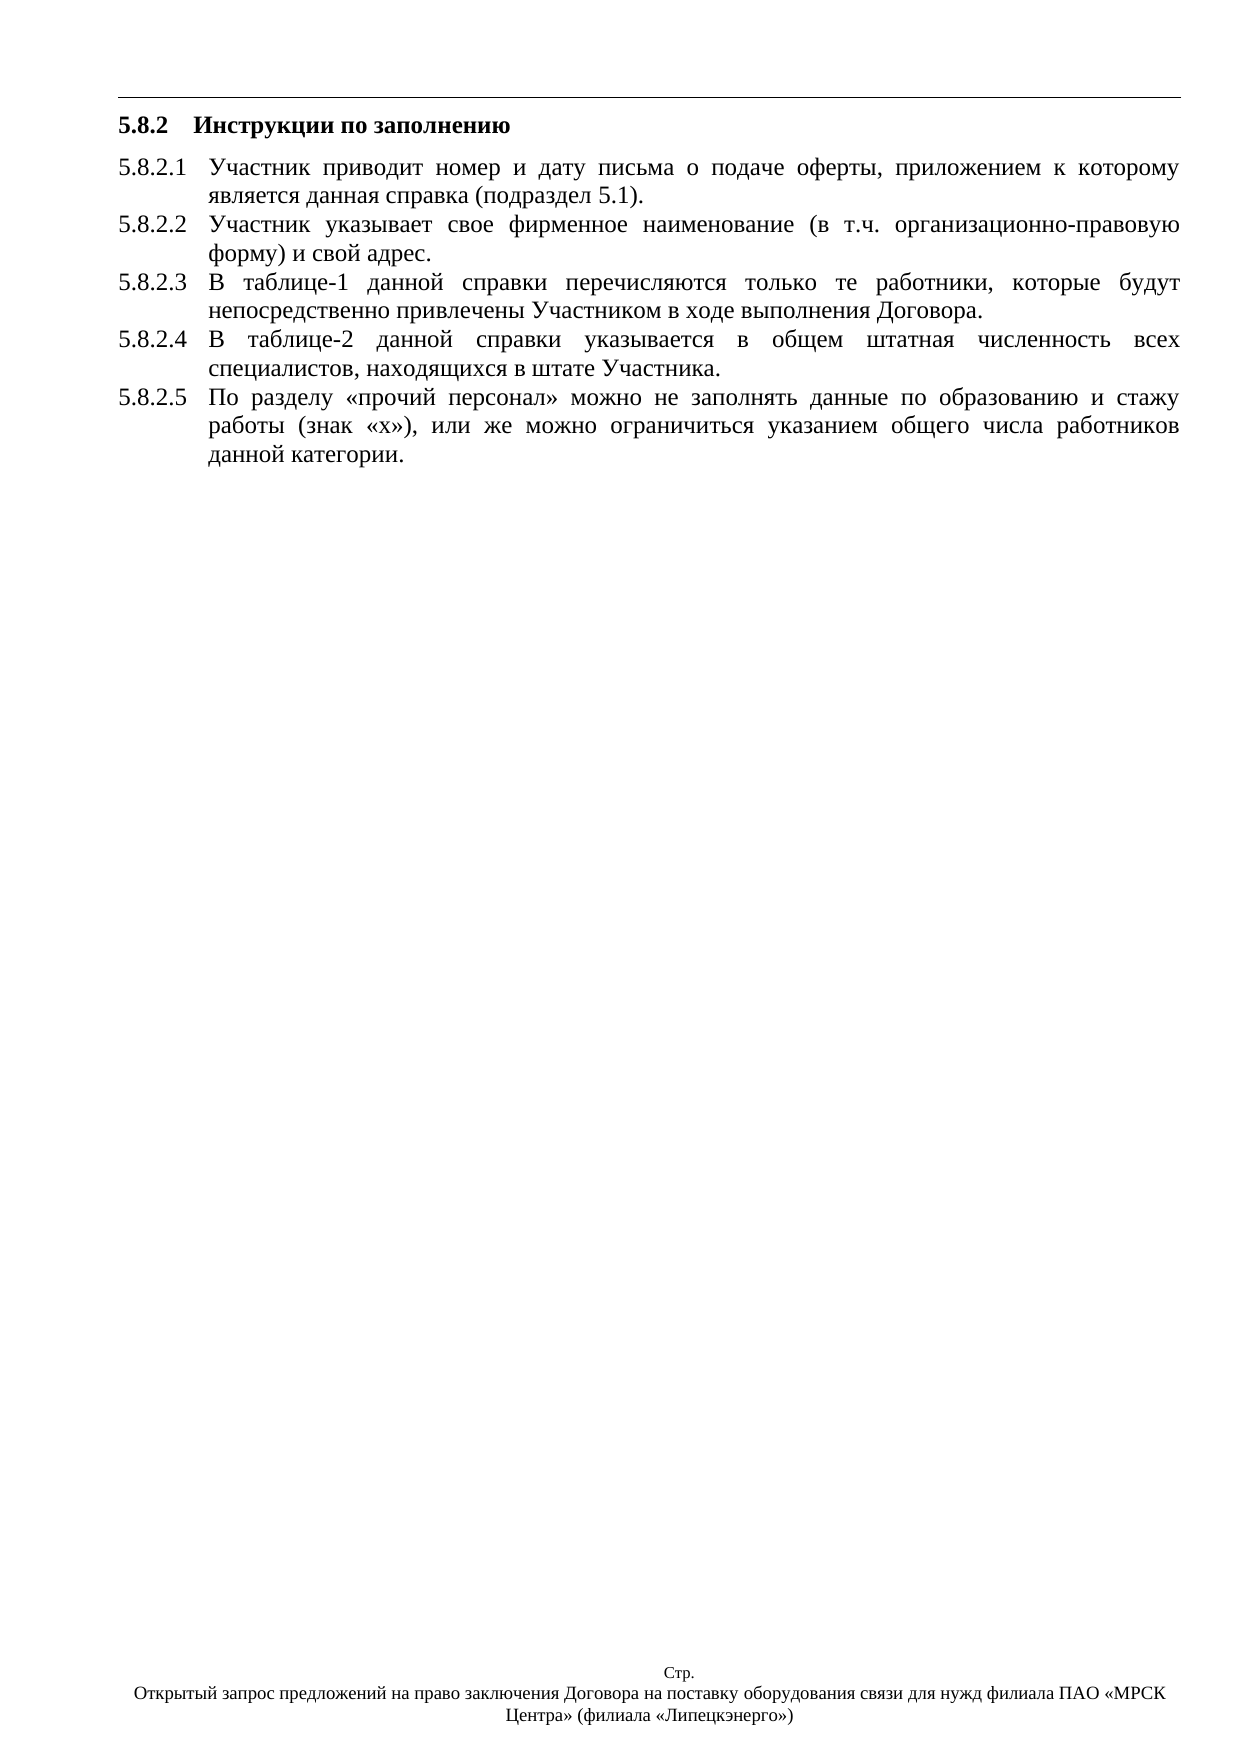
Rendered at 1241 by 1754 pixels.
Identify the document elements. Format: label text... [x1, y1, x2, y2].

list В таблице-2 данной справки указывается в общем штатная численность всех специалистов, находящихся в штате Участника. [118, 324, 1181, 382]
list Участник указывает свое фирменное наименование (в т.ч. организационно-правовую форму) и свой адрес. [118, 209, 1181, 267]
subtitle Инструкции по заполнению [118, 111, 1181, 139]
list Участник приводит номер и дату письма о подаче оферты, приложением к которому является данная справка (подраздел 5.1). [118, 152, 1181, 209]
list По разделу «прочий персонал» можно не заполнять данные по образованию и стажу работы (знак «х»), или же можно ограничиться указанием общего числа работников данной категории. [118, 382, 1181, 468]
list В таблице-1 данной справки перечисляются только те работники, которые будут непосредственно привлечены Участником в ходе выполнения Договора. [118, 267, 1181, 324]
